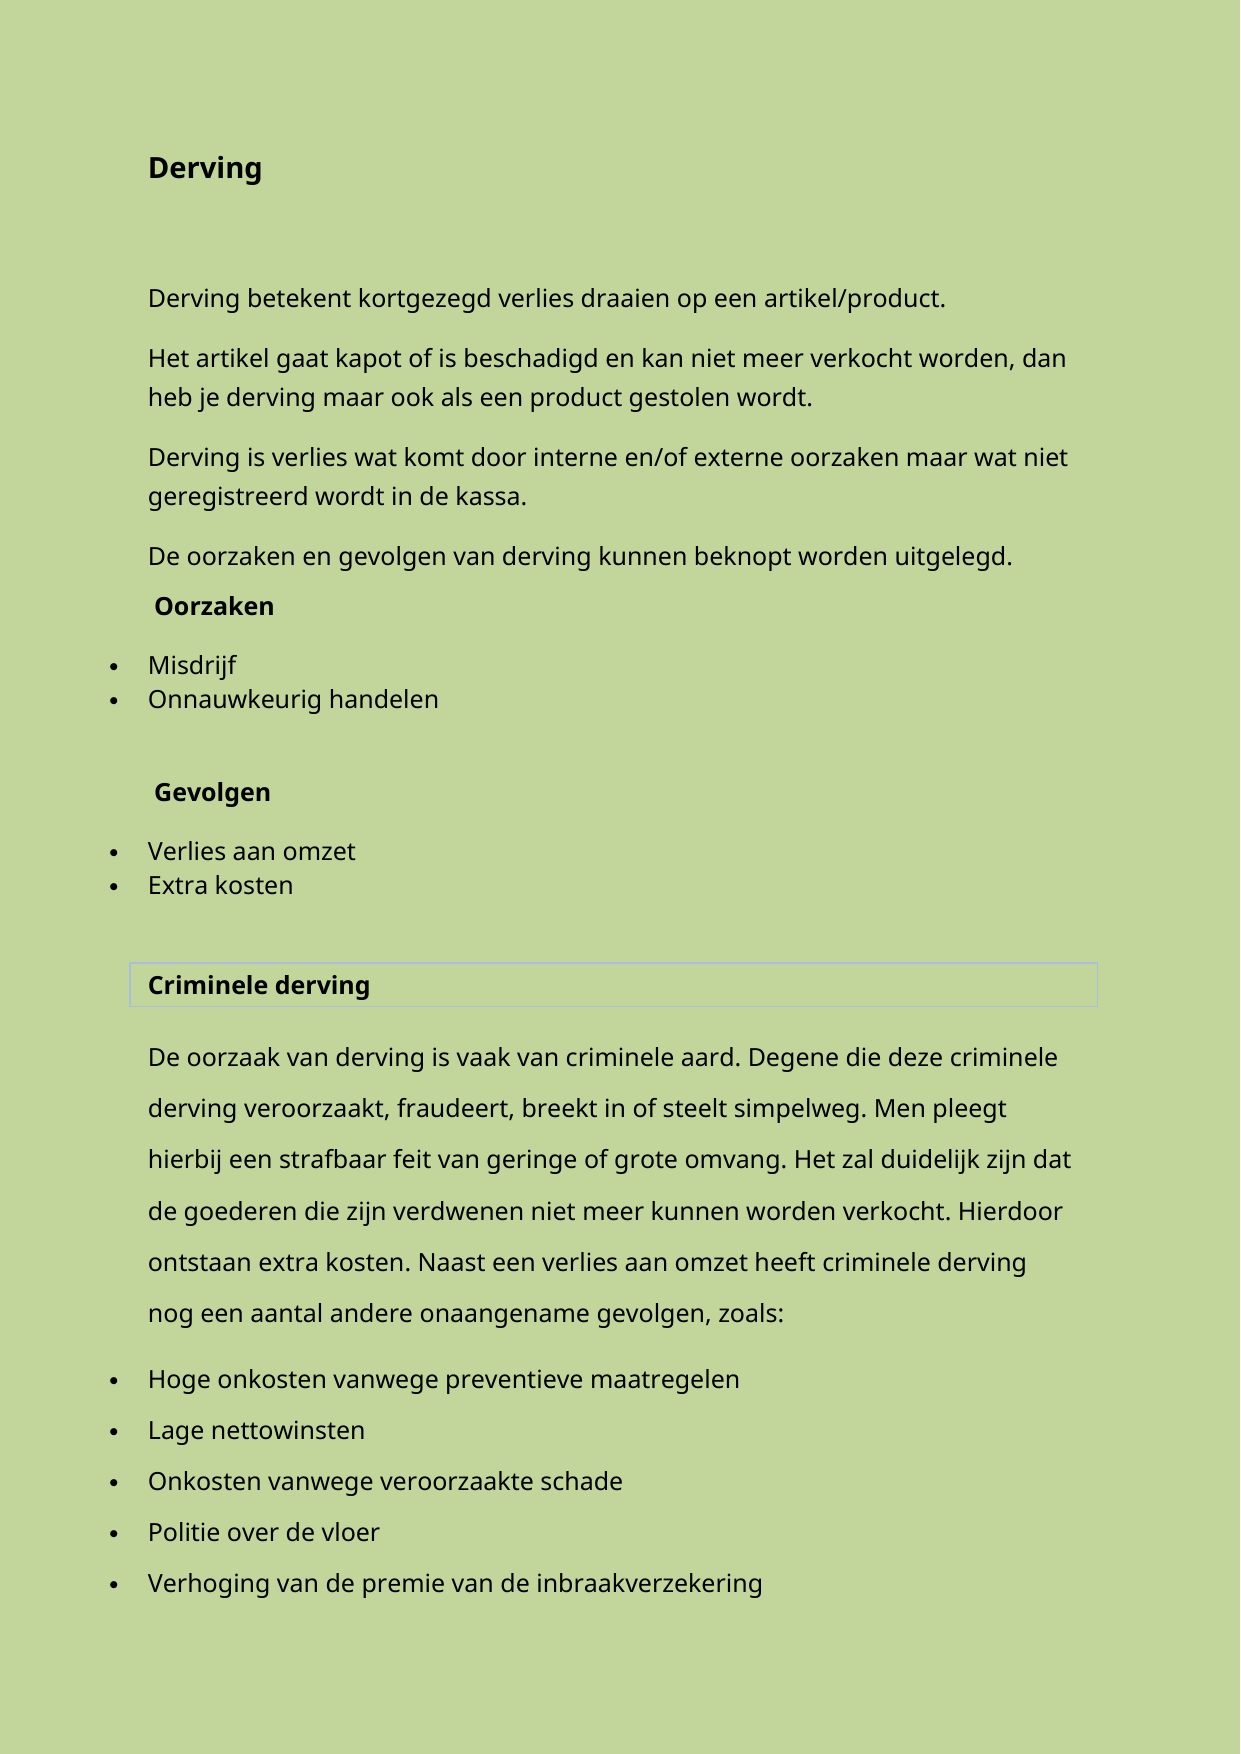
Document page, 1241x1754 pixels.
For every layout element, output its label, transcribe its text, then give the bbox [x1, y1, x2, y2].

text Gevolgen [154, 775, 1093, 809]
list Verlies aan omzet [110, 834, 1055, 868]
list Verhoging van de premie van de inbraakverzekering [110, 1566, 1055, 1600]
subtitle Criminele derving [131, 964, 1097, 1006]
text Het artikel gaat kapot of is beschadigd en kan niet meer verkocht worden, dan heb je derving maar ook als een product gestolen wordt. [148, 341, 1093, 414]
text Oorzaken [154, 588, 1093, 623]
list Onkosten vanwege veroorzaakte schade [110, 1464, 1055, 1498]
list Onnauwkeurig handelen [148, 682, 1093, 716]
text De oorzaak van derving is vaak van criminele aard. Degene die deze criminele derving veroorzaakt, fraudeert, breekt in of steelt simpelweg. Men pleegt hierbij een strafbaar feit van geringe of grote omvang. Het zal duidelijk zijn dat de goederen die zijn verdwenen niet meer kunnen worden verkocht. Hierdoor ontstaan extra kosten. Naast een verlies aan omzet heeft criminele derving nog een aantal andere onaangename gevolgen, zoals: [148, 1040, 1077, 1329]
text Derving betekent kortgezegd verlies draaien op een artikel/product. [148, 281, 1093, 314]
list Extra kosten [148, 868, 1093, 902]
list Lage nettowinsten [110, 1413, 1055, 1447]
text Derving is verlies wat komt door interne en/of externe oorzaken maar wat niet geregistreerd wordt in de kassa. [148, 440, 1093, 513]
text Derving [148, 148, 1093, 187]
list Politie over de vloer [110, 1515, 1055, 1549]
list Misdrijf [110, 648, 1055, 682]
text De oorzaken en gevolgen van derving kunnen beknopt worden uitgelegd. [148, 539, 1077, 573]
list Hoge onkosten vanwege preventieve maatregelen [110, 1362, 1055, 1396]
